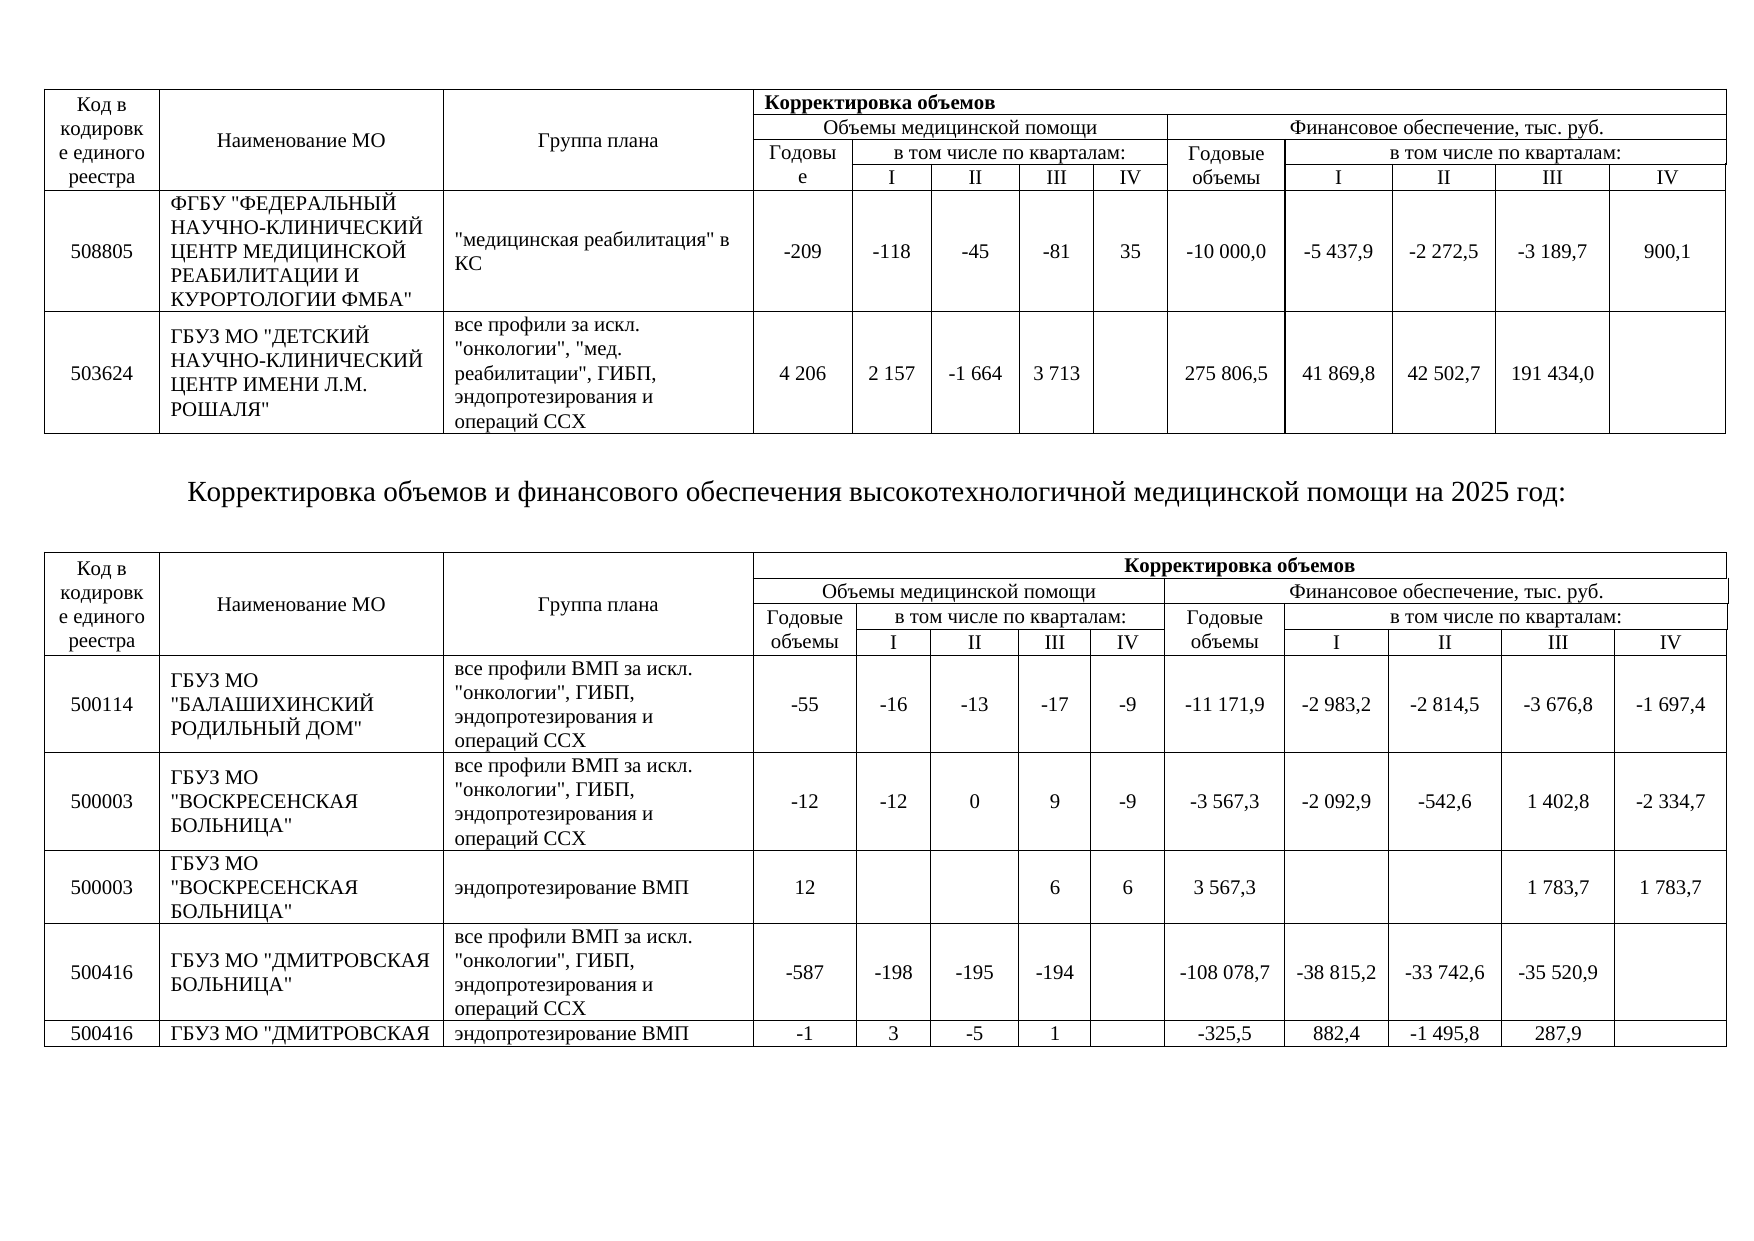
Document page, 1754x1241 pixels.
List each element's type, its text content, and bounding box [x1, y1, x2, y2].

table_cell 0 [931, 753, 1018, 849]
table_cell 1 [1019, 1021, 1090, 1046]
table_cell -33 742,6 [1389, 924, 1501, 1020]
table_cell 882,4 [1285, 1021, 1388, 1046]
table_cell 275 806,5 [1168, 312, 1284, 433]
table_cell -325,5 [1165, 1021, 1284, 1046]
table_cell 287,9 [1502, 1021, 1614, 1046]
table_cell -9 [1091, 753, 1164, 849]
table_cell 9 [1019, 753, 1090, 849]
table_cell -194 [1019, 924, 1090, 1020]
table_cell эндопротезирование ВМП [444, 851, 753, 923]
table_cell Финансовое обеспечение, тыс. руб. [1165, 578, 1728, 603]
table_cell 12 [754, 851, 856, 923]
table_cell -2 814,5 [1389, 656, 1501, 752]
table_cell 500416 [45, 924, 159, 1020]
table_cell -3 567,3 [1165, 753, 1284, 849]
table_cell -1 664 [932, 312, 1019, 433]
table_cell II [932, 165, 1019, 190]
table_cell 3 [857, 1021, 930, 1046]
table_cell все профили ВМП за искл. "онкологии", ГИБП, эндопротезирования и операций ССХ [444, 656, 753, 752]
table_cell Годовые объемы [754, 140, 852, 190]
table_cell II [931, 630, 1018, 655]
table_cell [931, 851, 1018, 923]
text Корректировка объемов и финансового обеспечения высокотехнологичной медицинской помощи на 2025 год: [118, 474, 1636, 508]
table_cell [1091, 924, 1164, 1020]
table_cell 900,1 [1610, 191, 1725, 311]
table_cell Годовые объемы [754, 604, 856, 655]
table_cell 3 567,3 [1165, 851, 1284, 923]
table_cell III [1019, 630, 1090, 655]
table_cell Объемы медицинской помощи [754, 115, 1167, 139]
table_cell 503624 [45, 312, 159, 433]
table_cell -35 520,9 [1502, 924, 1614, 1020]
table_cell -1 697,4 [1615, 656, 1726, 752]
table_cell 41 869,8 [1286, 312, 1392, 433]
table_cell -17 [1019, 656, 1090, 752]
table_cell -2 272,5 [1393, 191, 1495, 311]
table_cell -1 [754, 1021, 856, 1046]
table_cell I [853, 165, 931, 190]
table_cell -55 [754, 656, 856, 752]
table_cell [1389, 851, 1501, 923]
table_cell -81 [1020, 191, 1093, 311]
table_cell III [1502, 630, 1614, 655]
table_cell II [1389, 630, 1501, 655]
table_cell II [1393, 165, 1495, 190]
table_cell 6 [1019, 851, 1090, 923]
table_cell ГБУЗ МО "ДЕТСКИЙ НАУЧНО-КЛИНИЧЕСКИЙ ЦЕНТР ИМЕНИ Л.М. РОШАЛЯ" [160, 312, 443, 433]
table_cell [1615, 1021, 1726, 1046]
table_cell эндопротезирование ВМП [444, 1021, 753, 1046]
table_cell 508805 [45, 191, 159, 311]
table_cell [1615, 924, 1726, 1020]
table_cell -2 983,2 [1285, 656, 1388, 752]
table_cell I [1285, 630, 1388, 655]
table_cell в том числе по кварталам: [1285, 604, 1727, 629]
table_header Группа плана [444, 553, 753, 655]
table_cell -195 [931, 924, 1018, 1020]
table_cell 35 [1094, 191, 1167, 311]
table_cell 6 [1091, 851, 1164, 923]
table_cell -45 [932, 191, 1019, 311]
table_cell 1 402,8 [1502, 753, 1614, 849]
table_cell -209 [754, 191, 852, 311]
table_header Наименование МО [160, 90, 443, 190]
table_cell III [1020, 165, 1093, 190]
table_cell -108 078,7 [1165, 924, 1284, 1020]
table_cell Объемы медицинской помощи [754, 579, 1164, 603]
table_cell [1091, 1021, 1164, 1046]
table_cell 1 783,7 [1502, 851, 1614, 923]
table_cell в том числе по кварталам: [857, 604, 1164, 629]
table_cell ГБУЗ МО "ДМИТРОВСКАЯ БОЛЬНИЦА" [160, 924, 443, 1020]
table_cell -198 [857, 924, 930, 1020]
table_cell 500003 [45, 851, 159, 923]
table_header Код в кодировке единого реестра [45, 553, 159, 655]
table_cell 1 783,7 [1615, 851, 1726, 923]
table_cell 3 713 [1020, 312, 1093, 433]
table_header Группа плана [444, 90, 753, 190]
table_cell в том числе по кварталам: [1286, 140, 1726, 164]
table_cell 500416 [45, 1021, 159, 1046]
table_cell -2 334,7 [1615, 753, 1726, 849]
table_cell 500003 [45, 753, 159, 849]
table_cell все профили ВМП за искл. "онкологии", ГИБП, эндопротезирования и операций ССХ [444, 753, 753, 849]
table_header Корректировка объемов [754, 90, 1726, 114]
table_cell [1285, 851, 1388, 923]
table_cell -542,6 [1389, 753, 1501, 849]
table_cell -11 171,9 [1165, 656, 1284, 752]
table_cell [857, 851, 930, 923]
table_cell 4 206 [754, 312, 852, 433]
table_header Наименование МО [160, 553, 443, 655]
table_cell -587 [754, 924, 856, 1020]
table_cell -5 437,9 [1286, 191, 1392, 311]
table_cell IV [1091, 630, 1164, 655]
table_cell -12 [754, 753, 856, 849]
table_header Корректировка объемов [754, 553, 1726, 578]
table_cell IV [1615, 630, 1726, 655]
table_cell -16 [857, 656, 930, 752]
table_cell "медицинская реабилитация" в КС [444, 191, 753, 311]
table_cell -2 092,9 [1285, 753, 1388, 849]
table_cell 2 157 [853, 312, 931, 433]
table_cell I [1286, 165, 1392, 190]
table_cell 42 502,7 [1393, 312, 1495, 433]
table_cell IV [1094, 165, 1167, 190]
table_cell -38 815,2 [1285, 924, 1388, 1020]
table_cell ФГБУ "ФЕДЕРАЛЬНЫЙ НАУЧНО-КЛИНИЧЕСКИЙ ЦЕНТР МЕДИЦИНСКОЙ РЕАБИЛИТАЦИИ И КУРОРТОЛОГИИ ФМБА" [160, 191, 443, 311]
table_cell [1610, 312, 1725, 433]
table_cell 500114 [45, 656, 159, 752]
table_cell ГБУЗ МО "БАЛАШИХИНСКИЙ РОДИЛЬНЫЙ ДОМ" [160, 656, 443, 752]
table_cell -10 000,0 [1168, 191, 1284, 311]
table_cell III [1496, 165, 1609, 190]
table_cell 191 434,0 [1496, 312, 1609, 433]
table_cell -13 [931, 656, 1018, 752]
table_cell все профили за искл. "онкологии", "мед. реабилитации", ГИБП, эндопротезирования и операций ССХ [444, 312, 753, 433]
table_cell ГБУЗ МО "ВОСКРЕСЕНСКАЯ БОЛЬНИЦА" [160, 851, 443, 923]
table_cell -9 [1091, 656, 1164, 752]
table_cell в том числе по кварталам: [853, 140, 1167, 164]
table_cell IV [1610, 165, 1725, 190]
table_cell -118 [853, 191, 931, 311]
table_header Код в кодировке единого реестра [45, 90, 159, 190]
table_cell -1 495,8 [1389, 1021, 1501, 1046]
table_cell -12 [857, 753, 930, 849]
table_cell все профили ВМП за искл. "онкологии", ГИБП, эндопротезирования и операций ССХ [444, 924, 753, 1020]
table_cell Годовые объемы [1168, 140, 1284, 190]
table_cell -3 676,8 [1502, 656, 1614, 752]
table_cell Финансовое обеспечение, тыс. руб. [1168, 115, 1726, 139]
table_cell Годовые объемы [1165, 604, 1284, 655]
table_cell I [857, 630, 930, 655]
table_cell -3 189,7 [1496, 191, 1609, 311]
table_cell -5 [931, 1021, 1018, 1046]
table_cell ГБУЗ МО "ВОСКРЕСЕНСКАЯ БОЛЬНИЦА" [160, 753, 443, 849]
table_cell [1094, 312, 1167, 433]
table_cell ГБУЗ МО "ДМИТРОВСКАЯ БОЛЬНИЦА" [160, 1021, 443, 1046]
